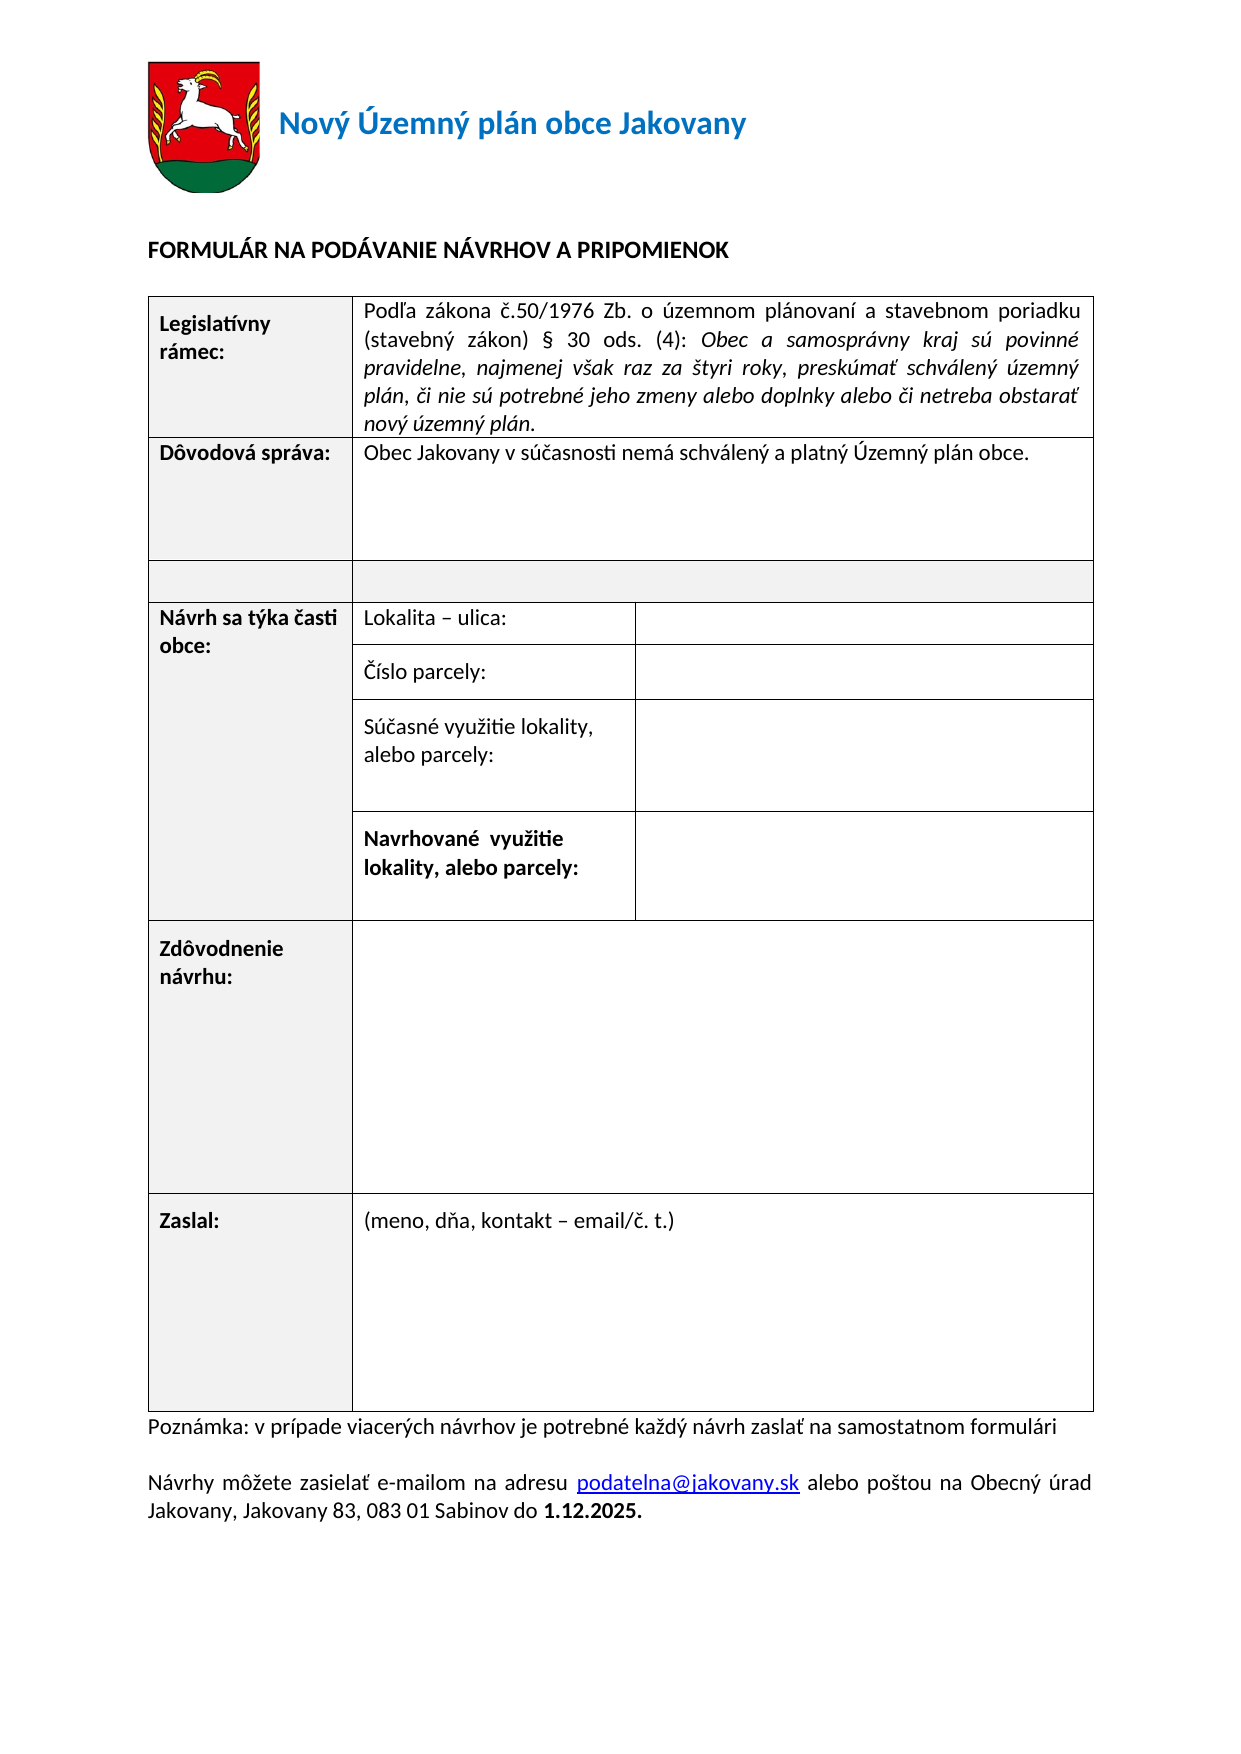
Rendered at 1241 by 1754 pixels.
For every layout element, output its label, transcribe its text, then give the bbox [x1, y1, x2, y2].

text Nový Územný plán obce Jakovany [260, 102, 1093, 143]
table_cell (meno, dňa, kontakt – email/č. t.) [353, 1194, 1093, 1411]
text Návrhy môžete zasielať e-mailom na adresu podatelna@jakovany.sk alebo poštou na Obecný úrad Jakovany, Jakovany 83, 083 01 Sabinov do 1.12.2025. [148, 1468, 1093, 1524]
table_cell Obec Jakovany v súčasnosti nemá schválený a platný Územný plán obce. [353, 438, 1093, 559]
table_cell [636, 603, 1093, 644]
picture [147, 61, 260, 193]
table_cell Dôvodová správa: [149, 438, 352, 559]
table_cell Zaslal: [149, 1194, 352, 1411]
table_cell [636, 812, 1093, 920]
table_cell [149, 561, 352, 602]
table_cell [353, 921, 1093, 1193]
table_header Legislatívny rámec: [149, 297, 352, 437]
table_cell Číslo parcely: [353, 645, 635, 698]
table_cell Lokalita – ulica: [353, 603, 635, 644]
table_cell [353, 561, 1093, 602]
table_cell [636, 700, 1093, 811]
text Poznámka: v prípade viacerých návrhov je potrebné každý návrh zaslať na samostatnom formulári [148, 1412, 1093, 1440]
table_header Podľa zákona č.50/1976 Zb. o územnom plánovaní a stavebnom poriadku (stavebný zákon) § 30 ods. (4): Obec a samosprávny kraj sú povinné pravidelne, najmenej však raz za štyri roky, preskúmať schválený územný plán, či nie sú potrebné jeho zmeny alebo doplnky alebo či netreba obstarať nový územný plán. [353, 297, 1093, 437]
table_cell [636, 645, 1093, 698]
text FORMULÁR NA PODÁVANIE NÁVRHOV A PRIPOMIENOK [148, 234, 1093, 265]
table_cell Súčasné využitie lokality, alebo parcely: [353, 700, 635, 811]
table_cell Návrh sa týka časti obce: [149, 603, 352, 920]
table_cell Navrhované využitie lokality, alebo parcely: [353, 812, 635, 920]
table_cell Zdôvodnenie návrhu: [149, 921, 352, 1193]
